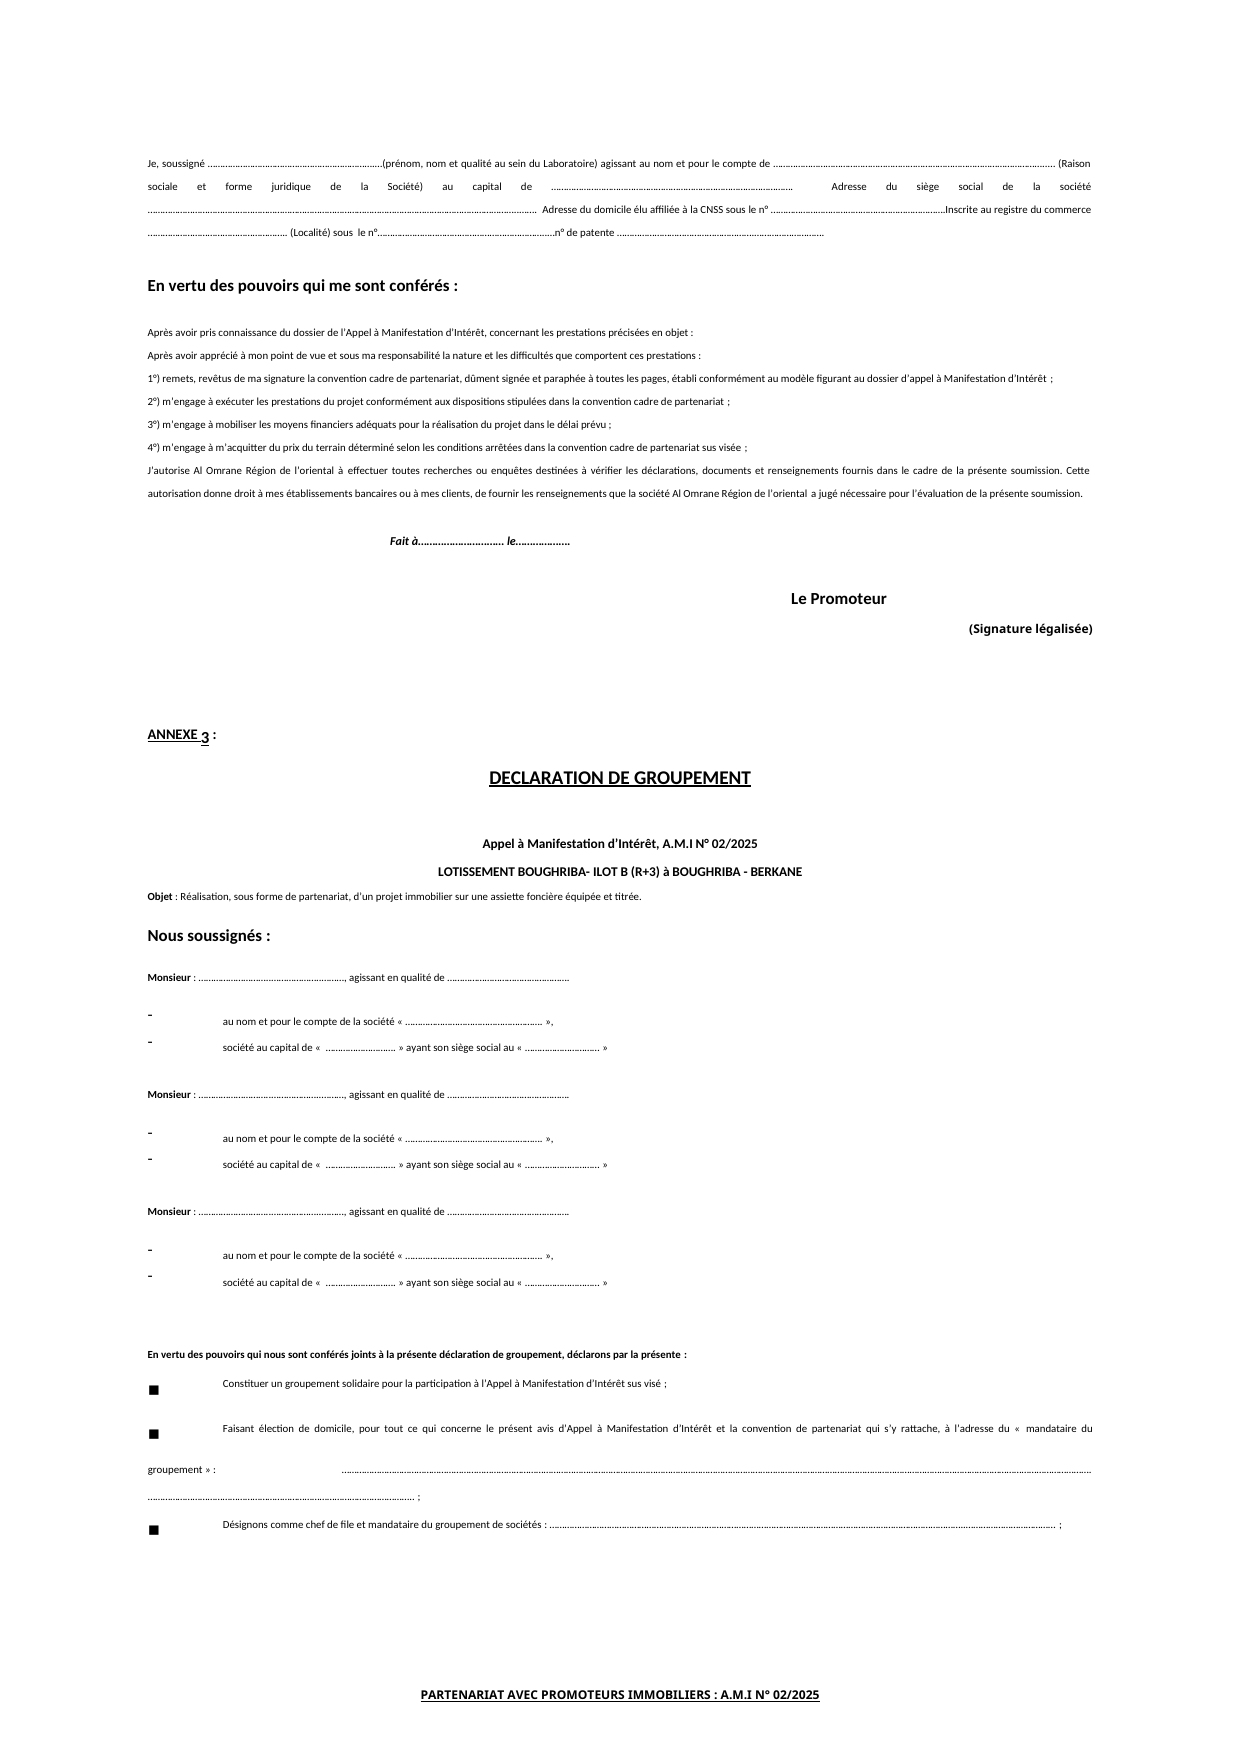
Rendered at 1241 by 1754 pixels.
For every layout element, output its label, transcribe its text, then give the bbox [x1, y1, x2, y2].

text Appel à Manifestation d’Intérêt, A.M.I N° 02/2025 [147, 824, 1093, 852]
text 1°) remets, revêtus de ma signature la convention cadre de partenariat, dûment signée et paraphée à toutes les pages, établi conformément au modèle figurant au dossier d’appel à Manifestation d’Intérêt ; [147, 362, 1093, 385]
text Nous soussignés : [147, 910, 1093, 946]
text 2°) m’engage à exécuter les prestations du projet conformément aux dispositions stipulées dans la convention cadre de partenariat ; [147, 385, 1093, 408]
list société au capital de « ………………………. » ayant son siège social au « ………………………… » [147, 1148, 1093, 1171]
text ANNEXE 3 : [147, 712, 1093, 748]
list société au capital de « ………………………. » ayant son siège social au « ………………………… » [147, 1031, 1093, 1054]
list au nom et pour le compte de la société « ………………………………………………. », [147, 1122, 1093, 1145]
text Après avoir pris connaissance du dossier de l’Appel à Manifestation d’Intérêt, concernant les prestations précisées en objet : [147, 317, 1093, 339]
text LOTISSEMENT BOUGHRIBA- ILOT B (R+3) à BOUGHRIBA - BERKANE [147, 852, 1093, 880]
text Le Promoteur [147, 573, 1093, 609]
list au nom et pour le compte de la société « ………………………………………………. », [147, 1239, 1093, 1262]
text (Signature légalisée) [147, 609, 1093, 637]
text En vertu des pouvoirs qui nous sont conférés joints à la présente déclaration de groupement, déclarons par la présente : [147, 1338, 1093, 1361]
text 3°) m’engage à mobiliser les moyens financiers adéquats pour la réalisation du projet dans le délai prévu ; [147, 408, 1093, 431]
text Monsieur : ………………………..………………..………, agissant en qualité de …………………………………………. [147, 961, 1093, 984]
text J’autorise Al Omrane Région de l’oriental à effectuer toutes recherches ou enquêtes destinées à vérifier les déclarations, documents et renseignements fournis dans le cadre de la présente soumission. Cette autorisation donne droit à mes établissements bancaires ou à mes clients, de fournir les renseignements que la société Al Omrane Région de l’oriental a jugé nécessaire pour l’évaluation de la présente soumission. [147, 454, 1093, 502]
text En vertu des pouvoirs qui me sont conférés : [147, 260, 1093, 296]
list Désignons comme chef de file et mandataire du groupement de sociétés : …………………………………………………………………………………………………………………………………………………..……………………………… ; [147, 1508, 1093, 1546]
list Constituer un groupement solidaire pour la participation à l’Appel à Manifestation d’Intérêt sus visé ; [147, 1368, 1093, 1406]
text DECLARATION DE GROUPEMENT [147, 748, 1093, 789]
list société au capital de « ………………………. » ayant son siège social au « ………………………… » [147, 1266, 1093, 1288]
text 4°) m’engage à m’acquitter du prix du terrain déterminé selon les conditions arrêtées dans la convention cadre de partenariat sus visée ; [147, 431, 1093, 454]
text Monsieur : ………………………..………………..………, agissant en qualité de …………………………………………. [147, 1078, 1093, 1101]
text Je, soussigné ………………………………………………………….…(prénom, nom et qualité au sein du Laboratoire) agissant au nom et pour le compte de ………………………………………………………………………………………………..… (Raison sociale et forme juridique de la Société) au capital de ……………………………………………………………………………………. Adresse du siège social de la société …………………………………………………………………………………………………………………………………..……. Adresse du domicile élu affiliée à la CNSS sous le n° …………………………………………………………….Inscrite au registre du commerce ……………………………………………….. (Localité) sous le n°…………………………………………………………..…n° de patente ……………………………………………….………………………. [147, 148, 1093, 239]
list Faisant élection de domicile, pour tout ce qui concerne le présent avis d’Appel à Manifestation d’Intérêt et la convention de partenariat qui s’y rattache, à l’adresse du « mandataire du groupement » : ………………………………………………………………………………………………………………………………………………………………………………………………………………………………………………………………………….…………………………………………………………………………………………….. ; [147, 1412, 1093, 1503]
text Monsieur : ………………………..………………..………, agissant en qualité de …………………………………………. [147, 1196, 1093, 1218]
list au nom et pour le compte de la société « ………………………………………………. », [147, 1005, 1093, 1028]
text Après avoir apprécié à mon point de vue et sous ma responsabilité la nature et les difficultés que comportent ces prestations : [147, 339, 1093, 362]
text Fait à………………………… le………………. [147, 523, 1093, 549]
text Objet : Réalisation, sous forme de partenariat, d’un projet immobilier sur une assiette foncière équipée et titrée. [147, 880, 1093, 903]
